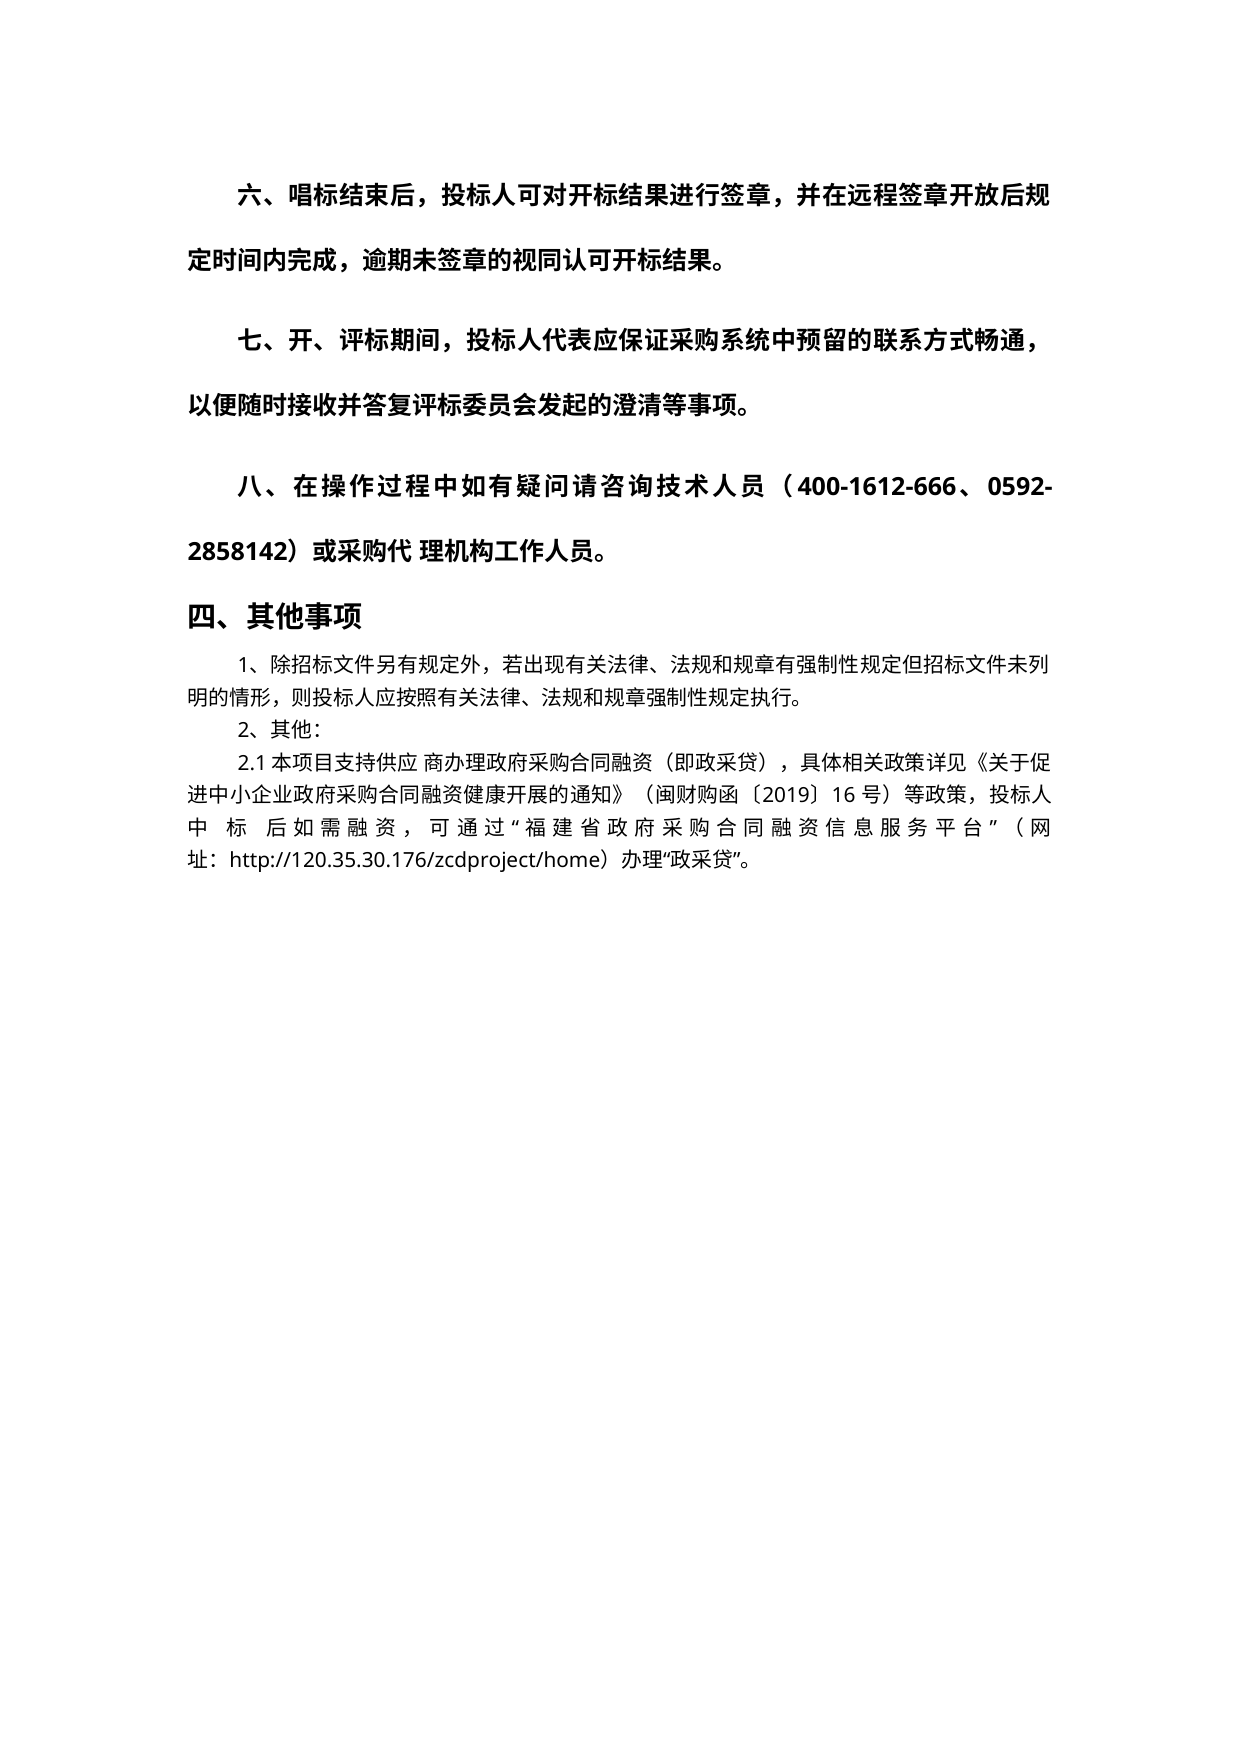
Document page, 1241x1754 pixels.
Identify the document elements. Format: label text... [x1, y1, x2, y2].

text 1、除招标文件另有规定外，若出现有关法律、法规和规章有强制性规定但招标文件未列明的情形，则投标人应按照有关法律、法规和规章强制性规定执行。 [187, 648, 1053, 713]
text 六、唱标结束后，投标人可对开标结果进行签章，并在远程签章开放后规定时间内完成，逾期未签章的视同认可开标结果。 [187, 162, 1053, 292]
text 七、开、评标期间，投标人代表应保证采购系统中预留的联系方式畅通，以便随时接收并答复评标委员会发起的澄清等事项。 [187, 308, 1053, 438]
text 四、其他事项 [187, 583, 1053, 648]
text 2、其他： [187, 713, 1053, 746]
text 八、在操作过程中如有疑问请咨询技术人员（400-1612-666、0592-2858142）或采购代 理机构工作人员。 [187, 453, 1053, 583]
text 2.1本项目支持供应 商办理政府采购合同融资（即政采贷），具体相关政策详见《关于促进中小企业政府采购合同融资健康开展的通知》（闽财购函〔2019〕16 号）等政策，投标人中 标 后如需融资，可通过“福建省政府采购合同融资信息服务平台”（网址：http://120.35.30.176/zcdproject/home）办理“政采贷”。 [187, 746, 1053, 876]
